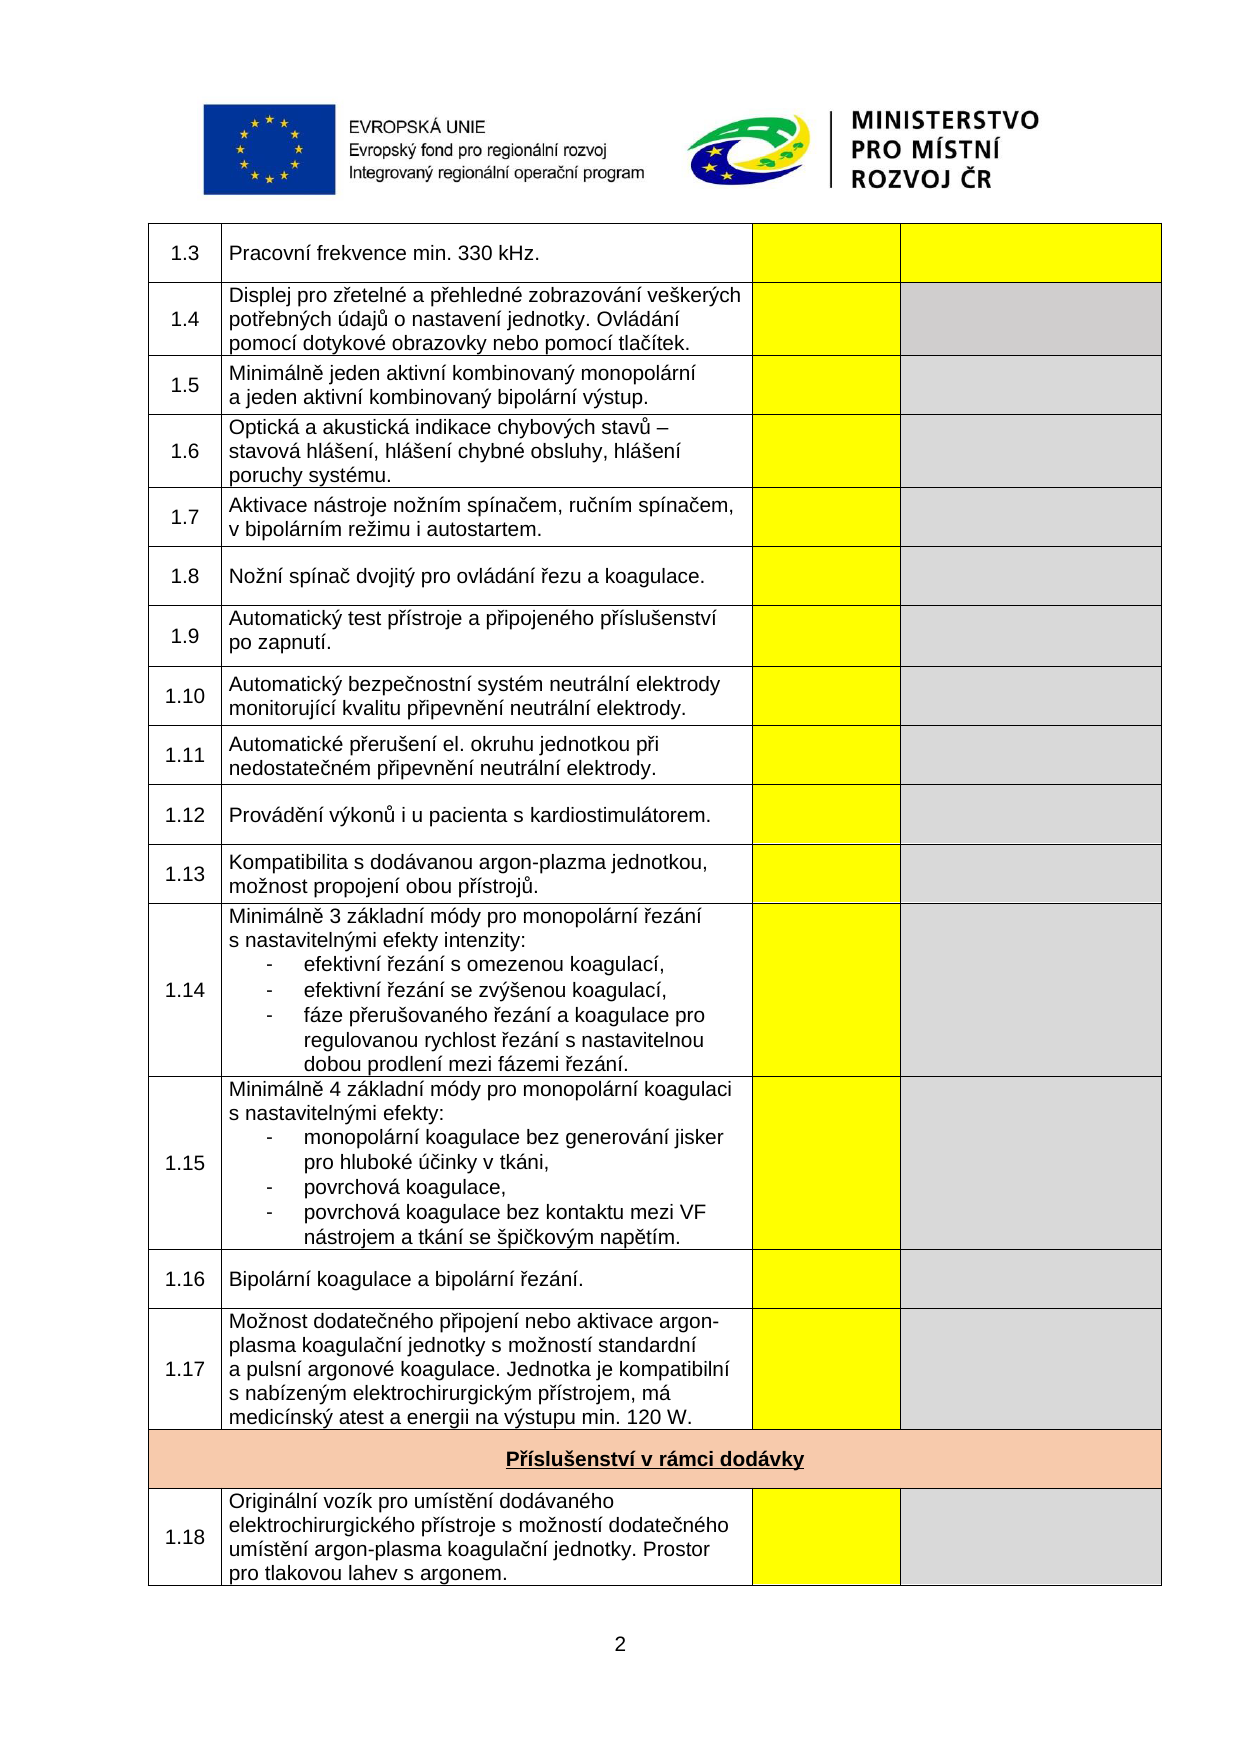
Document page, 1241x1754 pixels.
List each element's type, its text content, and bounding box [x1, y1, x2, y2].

table_cell 1.17 [149, 1309, 221, 1429]
table_cell 1.9 [149, 606, 221, 666]
table_cell 1.6 [149, 415, 221, 487]
table_cell 1.11 [149, 726, 221, 784]
table_cell 1.8 [149, 547, 221, 605]
table_cell [901, 1077, 1161, 1249]
table_cell [901, 488, 1161, 546]
table_cell [753, 1489, 900, 1584]
table_cell [753, 1309, 900, 1429]
table_cell [753, 356, 900, 414]
table_cell [901, 415, 1161, 487]
table_cell 1.14 [149, 904, 221, 1076]
table_cell 1.3 [149, 224, 221, 282]
table_cell [901, 606, 1161, 666]
table_cell [901, 726, 1161, 784]
table_cell [901, 1250, 1161, 1308]
table_cell 1.16 [149, 1250, 221, 1308]
table_cell [901, 904, 1161, 1076]
table_cell [901, 283, 1161, 355]
table_cell [901, 356, 1161, 414]
table_cell Automatické přerušení el. okruhu jednotkou při nedostatečném připevnění neutrální elektrody. [222, 726, 752, 784]
table_cell 1.4 [149, 283, 221, 355]
table_cell Optická a akustická indikace chybových stavů – stavová hlášení, hlášení chybné obsluhy, hlášení poruchy systému. [222, 415, 752, 487]
table_cell [901, 547, 1161, 605]
table_cell 1.18 [149, 1489, 221, 1584]
table_cell [753, 415, 900, 487]
table_cell Minimálně 4 základní módy pro monopolární koagulaci s nastavitelnými efekty: monopolární koagulace bez generování jisker pro hluboké účinky v tkáni, povrchová koagulace, povrchová koagulace bez kontaktu mezi VF nástrojem a tkání se špičkovým napětím. [222, 1077, 752, 1249]
table_cell [753, 224, 900, 282]
table_cell Displej pro zřetelné a přehledné zobrazování veškerých potřebných údajů o nastavení jednotky. Ovládání pomocí dotykové obrazovky nebo pomocí tlačítek. [222, 283, 752, 355]
table_cell Automatický test přístroje a připojeného příslušenství po zapnutí. [222, 606, 752, 666]
table_cell [901, 224, 1161, 282]
table_cell [753, 1077, 900, 1249]
table_cell Originální vozík pro umístění dodávaného elektrochirurgického přístroje s možností dodatečného umístění argon-plasma koagulační jednotky. Prostor pro tlakovou lahev s argonem. [222, 1489, 752, 1584]
table_cell [753, 667, 900, 725]
table_cell [753, 904, 900, 1076]
table_cell Kompatibilita s dodávanou argon-plazma jednotkou, možnost propojení obou přístrojů. [222, 845, 752, 902]
table_cell 1.10 [149, 667, 221, 725]
table_cell Pracovní frekvence min. 330 kHz. [222, 224, 752, 282]
table_cell [753, 785, 900, 843]
table_cell [901, 667, 1161, 725]
table_cell [753, 283, 900, 355]
table_cell Příslušenství v rámci dodávky [149, 1430, 1161, 1488]
table_cell [753, 726, 900, 784]
table_cell Bipolární koagulace a bipolární řezání. [222, 1250, 752, 1308]
table_cell [901, 1489, 1161, 1584]
table_cell 1.13 [149, 845, 221, 902]
table_cell [753, 845, 900, 902]
table_cell 1.7 [149, 488, 221, 546]
table_cell Nožní spínač dvojitý pro ovládání řezu a koagulace. [222, 547, 752, 605]
table_cell Minimálně 3 základní módy pro monopolární řezání s nastavitelnými efekty intenzity: efektivní řezání s omezenou koagulací, efektivní řezání se zvýšenou koagulací, fáze přerušovaného řezání a koagulace pro regulovanou rychlost řezání s nastavitelnou dobou prodlení mezi fázemi řezání. [222, 904, 752, 1076]
table_cell 1.12 [149, 785, 221, 843]
table_cell [753, 488, 900, 546]
table_cell [901, 845, 1161, 902]
table_cell 1.5 [149, 356, 221, 414]
table_cell [753, 606, 900, 666]
table_cell [753, 1250, 900, 1308]
table_cell Provádění výkonů i u pacienta s kardiostimulátorem. [222, 785, 752, 843]
table_cell [901, 1309, 1161, 1429]
table_cell Možnost dodatečného připojení nebo aktivace argon-plasma koagulační jednotky s možností standardní a pulsní argonové koagulace. Jednotka je kompatibilní s nabízeným elektrochirurgickým přístrojem, má medicínský atest a energii na výstupu min. 120 W. [222, 1309, 752, 1429]
table_cell 1.15 [149, 1077, 221, 1249]
table_cell [753, 547, 900, 605]
table_cell Automatický bezpečnostní systém neutrální elektrody monitorující kvalitu připevnění neutrální elektrody. [222, 667, 752, 725]
table_cell Minimálně jeden aktivní kombinovaný monopolární a jeden aktivní kombinovaný bipolární výstup. [222, 356, 752, 414]
table_cell Aktivace nástroje nožním spínačem, ručním spínačem, v bipolárním režimu i autostartem. [222, 488, 752, 546]
table_cell [901, 785, 1161, 843]
